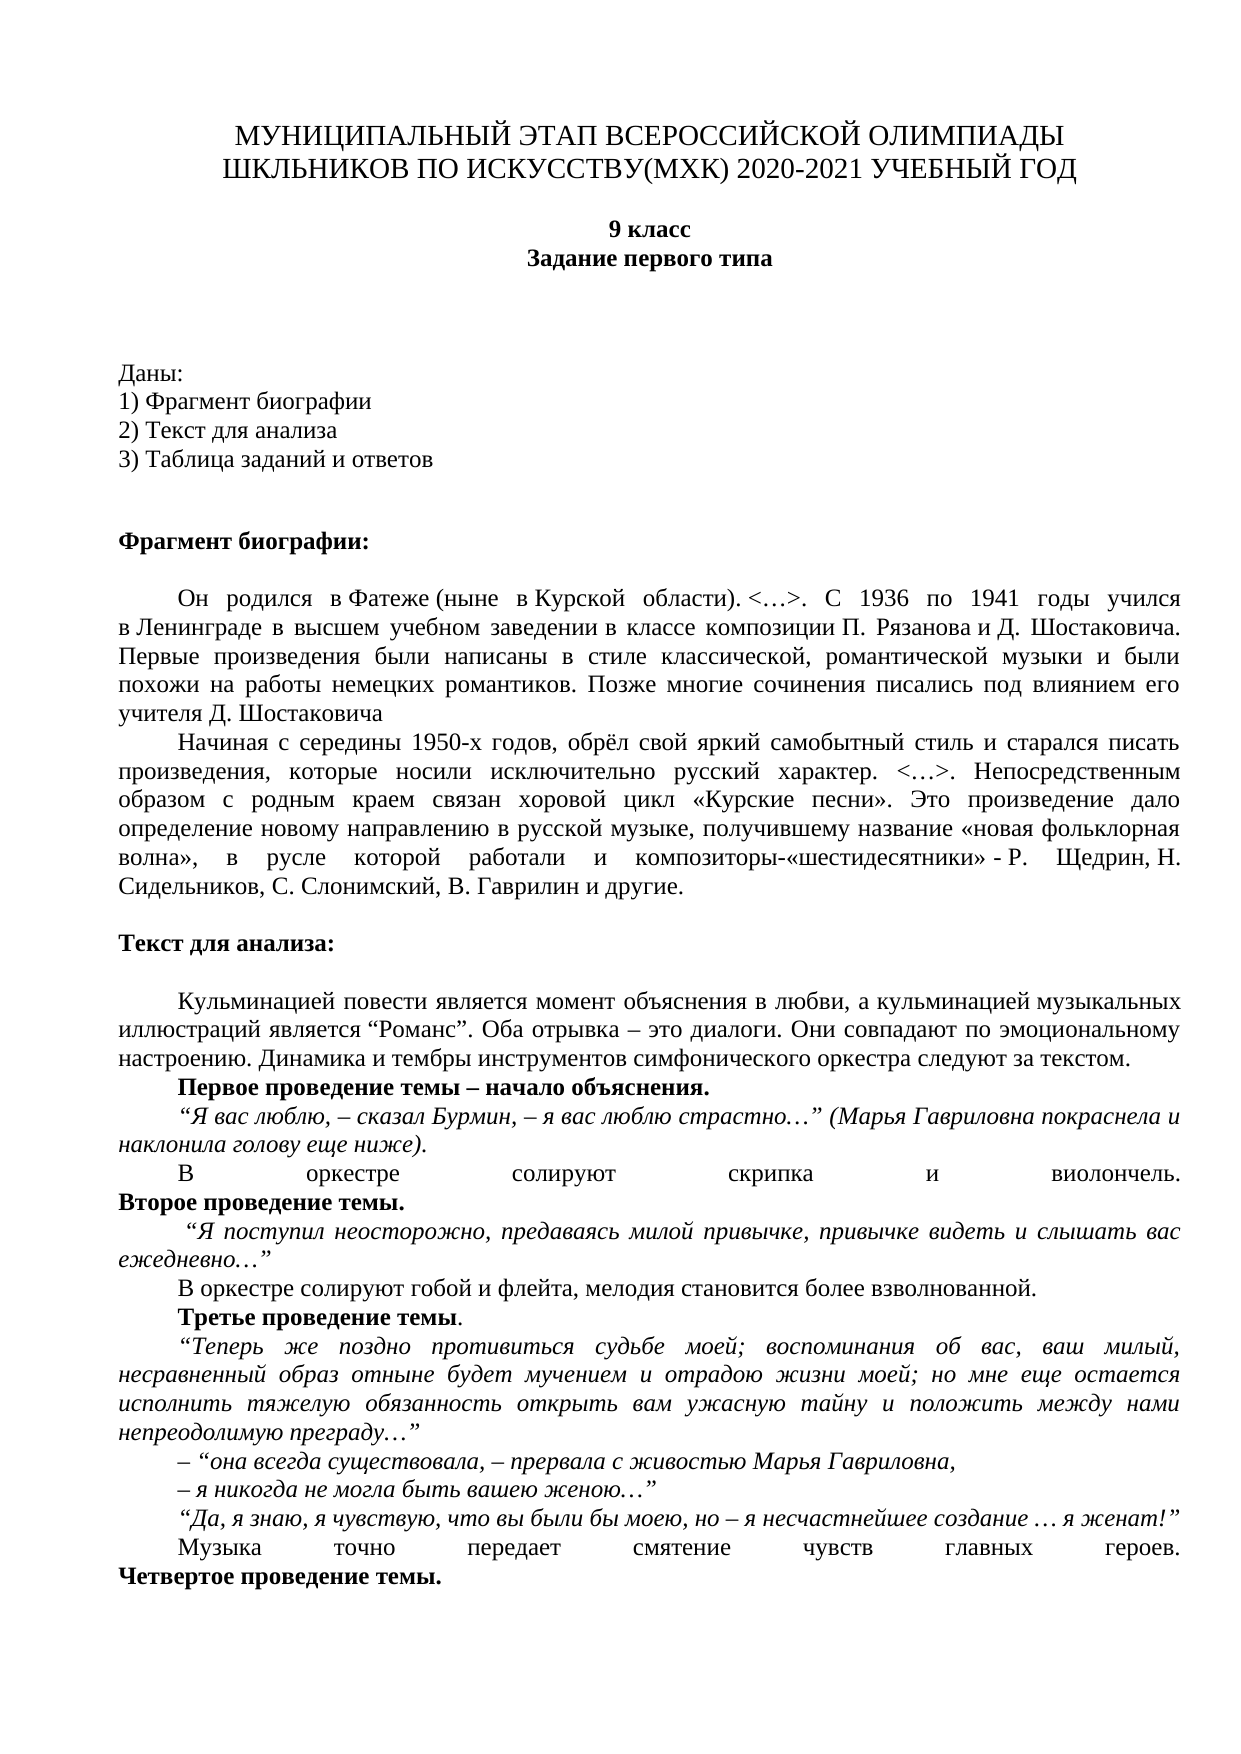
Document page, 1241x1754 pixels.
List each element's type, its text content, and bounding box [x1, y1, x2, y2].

text “Да, я знаю, я чувствую, что вы были бы моею, но – я несчастнейшее создание … я женат!” [118, 1503, 1181, 1532]
text Кульминацией повести является момент объяснения в любви, а кульминацией музыкальных иллюстраций является “Романс”. Оба отрывка – это диалоги. Они совпадают по эмоциональному настроению. Динамика и тембры инструментов симфонического оркестра следуют за текстом. [118, 986, 1181, 1072]
text В оркестре солируют скрипка и виолончель. Второе проведение темы. [118, 1158, 1181, 1216]
text Фрагмент биографии: [118, 526, 1181, 554]
text В оркестре солируют гобой и флейта, мелодия становится более взволнованной. [118, 1273, 1181, 1302]
text 2) Текст для анализа [118, 415, 1181, 444]
text “Я вас люблю, – сказал Бурмин, – я вас люблю страстно…” (Марья Гавриловна покраснела и наклонила голову еще ниже). [118, 1101, 1181, 1158]
text Даны: [118, 358, 1181, 386]
text 9 класс [118, 214, 1181, 243]
text 1) Фрагмент биографии [118, 386, 1181, 415]
text Задание первого типа [118, 243, 1181, 271]
text – я никогда не могла быть вашею женою…” [118, 1474, 1181, 1503]
text Третье проведение темы. [118, 1302, 1181, 1331]
text “Я поступил неосторожно, предаваясь милой привычке, привычке видеть и слышать вас ежедневно…” [118, 1216, 1181, 1273]
text “Теперь же поздно противиться судьбе моей; воспоминания об вас, ваш милый, несравненный образ отныне будет мучением и отрадою жизни моей; но мне еще остается исполнить тяжелую обязанность открыть вам ужасную тайну и положить между нами непреодолимую преграду…” [118, 1331, 1181, 1446]
text МУНИЦИПАЛЬНЫЙ ЭТАП ВСЕРОССИЙСКОЙ ОЛИМПИАДЫ [118, 118, 1181, 152]
text ШКЛЬНИКОВ ПО ИСКУССТВУ(МХК) 2020-2021 УЧЕБНЫЙ ГОД [118, 152, 1181, 185]
text Начиная с середины 1950-х годов, обрёл свой яркий самобытный стиль и старался писать произведения, которые носили исключительно русский характер. <…>. Непосредственным образом с родным краем связан хоровой цикл «Курские песни». Это произведение дало определение новому направлению в русской музыке, получившему название «новая фольклорная волна», в русле которой работали и композиторы-«шестидесятники» - Р. Щедрин, Н. Сидельников, С. Слонимский, В. Гаврилин и другие. [118, 727, 1181, 899]
text 3) Таблица заданий и ответов [118, 444, 1181, 473]
text Музыка точно передает смятение чувств главных героев. Четвертое проведение темы. [118, 1532, 1181, 1589]
text Текст для анализа: [118, 928, 1181, 957]
text Он родился в Фатеже (ныне в Курской области). <…>. С 1936 по 1941 годы учился в Ленинграде в высшем учебном заведении в классе композиции П. Рязанова и Д. Шостаковича. Первые произведения были написаны в стиле классической, романтической музыки и были похожи на работы немецких романтиков. Позже многие сочинения писались под влиянием его учителя Д. Шостаковича [118, 583, 1181, 727]
text – “она всегда существовала, – прервала с живостью Марья Гавриловна, [118, 1446, 1181, 1474]
text Первое проведение темы – начало объяснения. [118, 1072, 1181, 1101]
